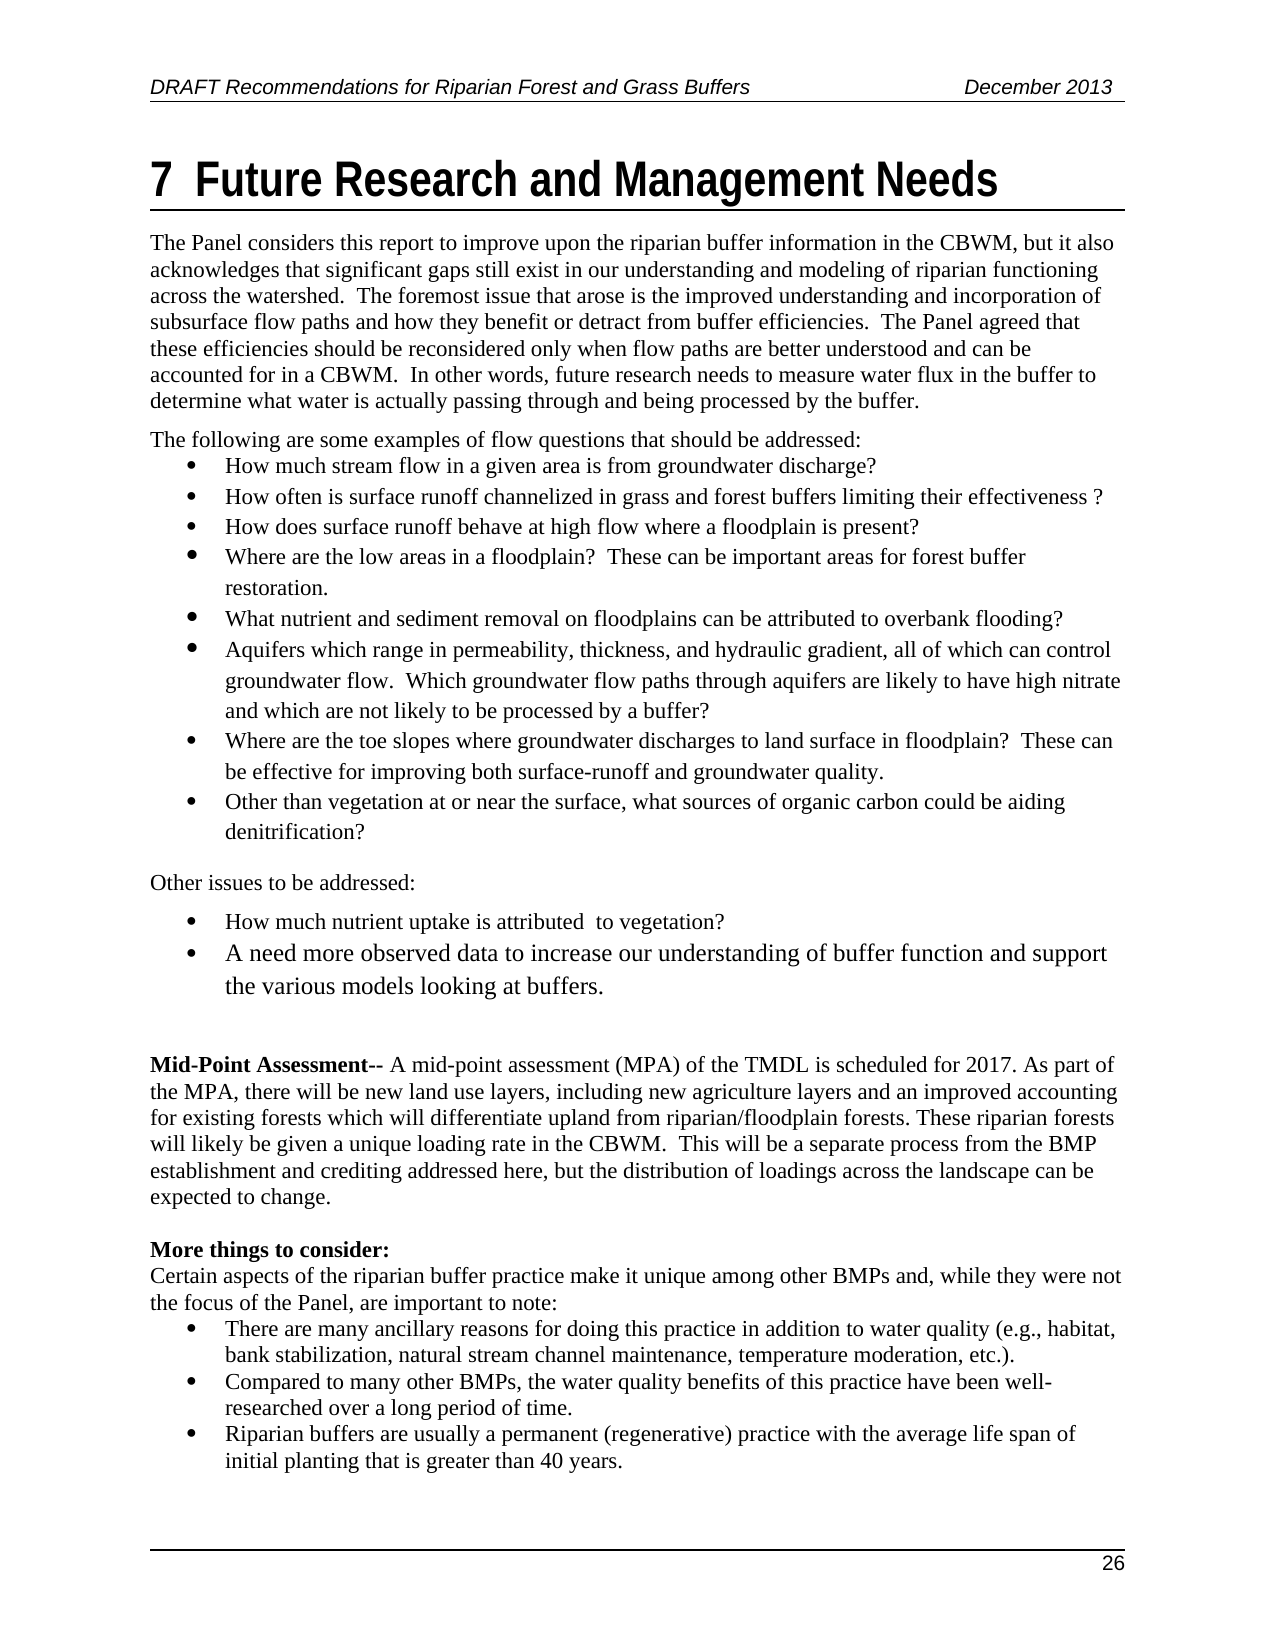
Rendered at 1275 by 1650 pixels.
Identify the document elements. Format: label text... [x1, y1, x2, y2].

list Other than vegetation at or near the surface, what sources of organic carbon could be aiding denitrification? [187, 788, 1125, 844]
text Certain aspects of the riparian buffer practice make it unique among other BMPs and, while they were not the focus of the Panel, are important to note: [150, 1262, 1125, 1315]
text Other issues to be addressed: [150, 869, 1125, 896]
list Riparian buffers are usually a permanent (regenerative) practice with the average life span of initial planting that is greater than 40 years. [187, 1420, 1125, 1473]
list There are many ancillary reasons for doing this practice in addition to water quality (e.g., habitat, bank stabilization, natural stream channel maintenance, temperature moderation, etc.). [187, 1315, 1125, 1368]
list What nutrient and sediment removal on floodplains can be attributed to overbank flooding? [187, 604, 1125, 632]
list Aquifers which range in permeability, thickness, and hydraulic gradient, all of which can control groundwater flow. Which groundwater flow paths through aquifers are likely to have high nitrate and which are not likely to be processed by a buffer? [187, 636, 1125, 724]
list How often is surface runoff channelized in grass and forest buffers limiting their effectiveness ? [187, 483, 1125, 509]
text More things to consider: [150, 1236, 1125, 1262]
list Where are the toe slopes where groundwater discharges to land surface in floodplain? These can be effective for improving both surface-runoff and groundwater quality. [187, 727, 1125, 784]
text The following are some examples of flow questions that should be addressed: [150, 426, 1125, 453]
list Where are the low areas in a floodplain? These can be important areas for forest buffer restoration. [187, 543, 1125, 601]
list Compared to many other BMPs, the water quality benefits of this practice have been well-researched over a long period of time. [187, 1368, 1125, 1420]
text The Panel considers this report to improve upon the riparian buffer information in the CBWM, but it also acknowledges that significant gaps still exist in our understanding and modeling of riparian functioning across the watershed. The foremost issue that arose is the improved understanding and incorporation of subsurface flow paths and how they benefit or detract from buffer efficiencies. The Panel agreed that these efficiencies should be reconsidered only when flow paths are better understood and can be accounted for in a CBWM. In other words, future research needs to measure water flux in the buffer to determine what water is actually passing through and being processed by the buffer. [150, 229, 1125, 414]
list A need more observed data to increase our understanding of buffer function and support the various models looking at buffers. [187, 938, 1125, 1000]
list How much nutrient uptake is attributed to vegetation? [187, 908, 1125, 934]
subtitle Future Research and Management Needs [150, 150, 1125, 209]
list How much stream flow in a given area is from groundwater discharge? [187, 453, 1125, 479]
text Mid-Point Assessment-- A mid-point assessment (MPA) of the TMDL is scheduled for 2017. As part of the MPA, there will be new land use layers, including new agriculture layers and an improved accounting for existing forests which will differentiate upland from riparian/floodplain forests. These riparian forests will likely be given a unique loading rate in the CBWM. This will be a separate process from the BMP establishment and crediting addressed here, but the distribution of loadings across the landscape can be expected to change. [150, 1051, 1125, 1209]
list How does surface runoff behave at high flow where a floodplain is present? [187, 513, 1125, 539]
